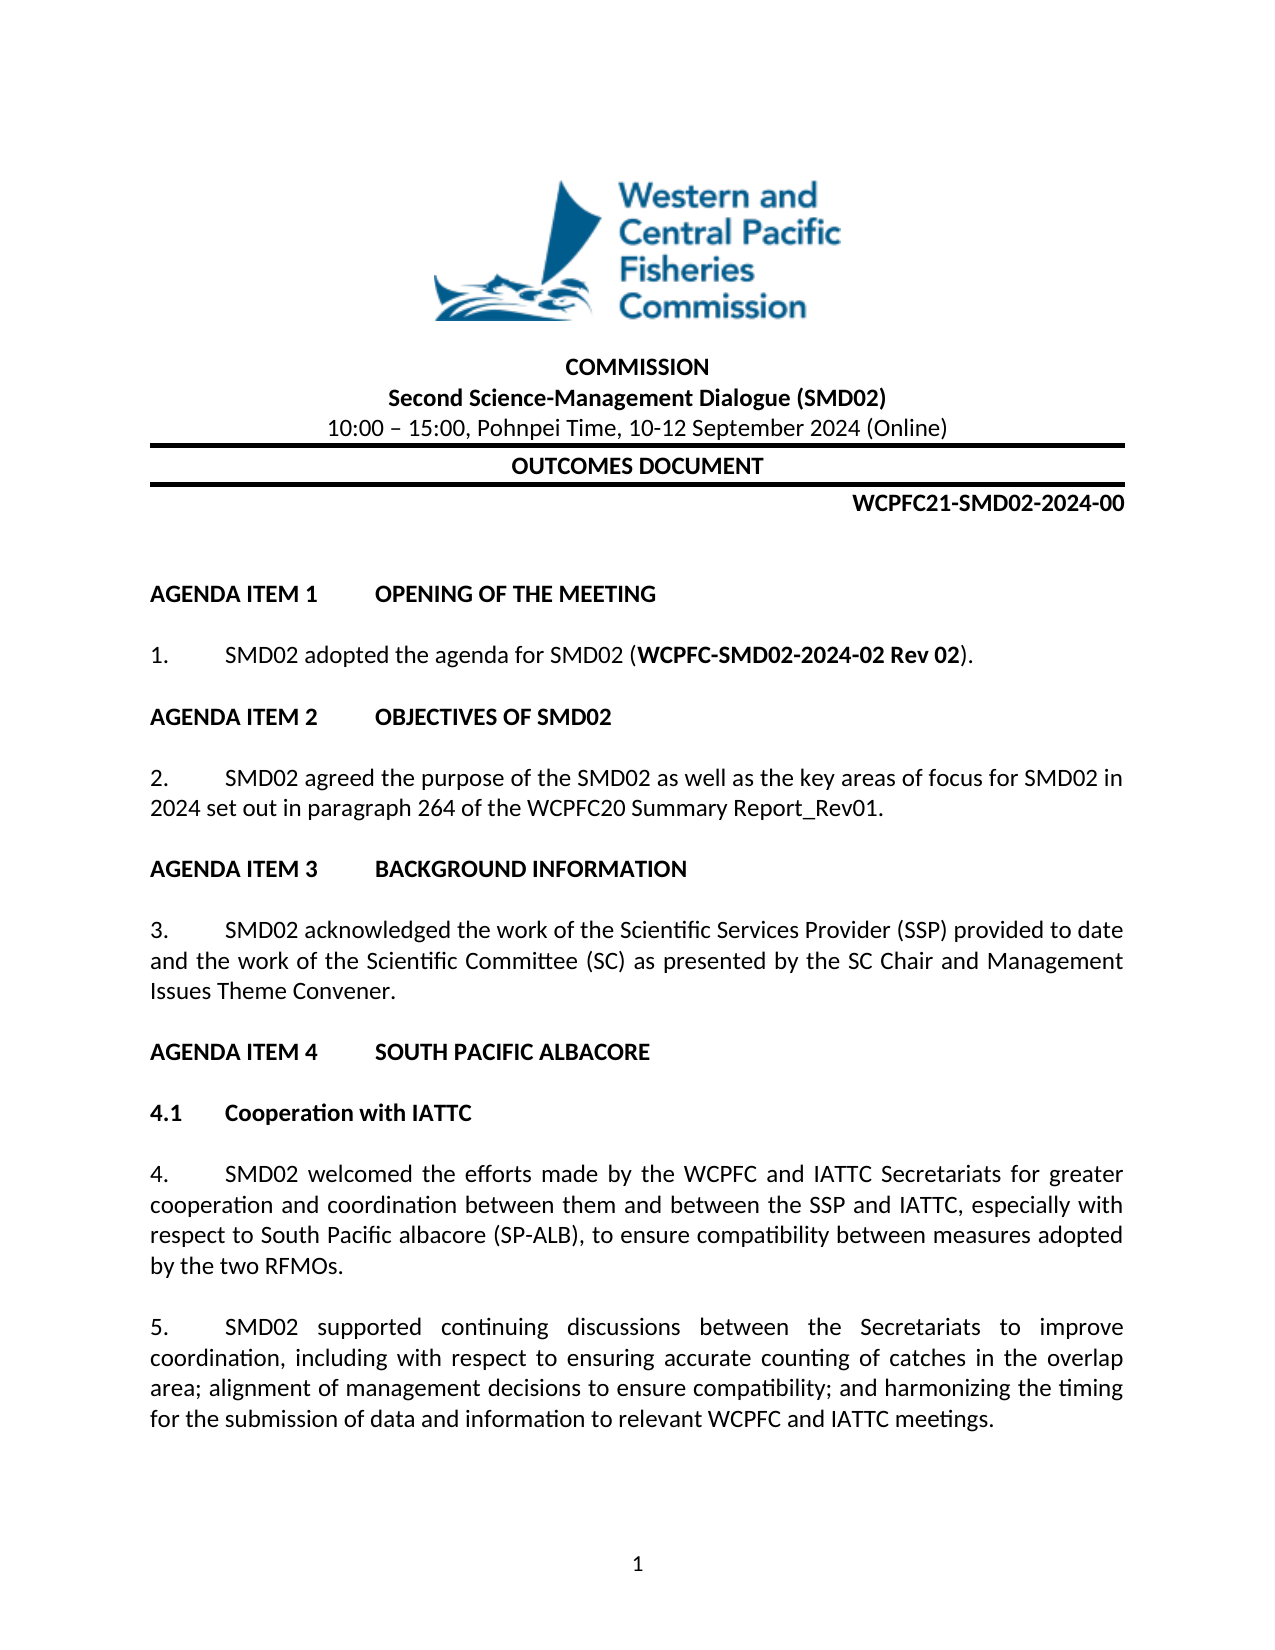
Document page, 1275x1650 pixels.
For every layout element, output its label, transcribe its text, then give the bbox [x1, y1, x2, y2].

text AGENDA ITEM 4 SOUTH PACIFIC ALBACORE [150, 1036, 1125, 1067]
text AGENDA ITEM 2 OBJECTIVES OF SMD02 [150, 701, 1125, 731]
list SMD02 adopted the agenda for SMD02 (WCPFC-SMD02-2024-02 Rev 02). [150, 640, 1125, 670]
text OUTCOMES DOCUMENT [150, 448, 1125, 482]
list SMD02 supported continuing discussions between the Secretariats to improve coordination, including with respect to ensuring accurate counting of catches in the overlap area; alignment of management decisions to ensure compatibility; and harmonizing the timing for the submission of data and information to relevant WCPFC and IATTC meetings. [150, 1311, 1125, 1433]
text 4.1 Cooperation with IATTC [150, 1097, 1125, 1128]
list SMD02 agreed the purpose of the SMD02 as well as the key areas of focus for SMD02 in 2024 set out in paragraph 264 of the WCPFC20 Summary Report_Rev01. [150, 762, 1125, 823]
list SMD02 welcomed the efforts made by the WCPFC and IATTC Secretariats for greater cooperation and coordination between them and between the SSP and IATTC, especially with respect to South Pacific albacore (SP-ALB), to ensure compatibility between measures adopted by the two RFMOs. [150, 1158, 1125, 1281]
text AGENDA ITEM 3 BACKGROUND INFORMATION [150, 853, 1125, 884]
text 10:00 – 15:00, Pohnpei Time, 10-12 September 2024 (Online) [150, 412, 1125, 443]
text Second Science-Management Dialogue (SMD02) [150, 382, 1125, 412]
text COMMISSION [150, 351, 1125, 382]
picture [434, 180, 841, 321]
list SMD02 acknowledged the work of the Scientific Services Provider (SSP) provided to date and the work of the Scientific Committee (SC) as presented by the SC Chair and Management Issues Theme Convener. [150, 914, 1125, 1006]
text AGENDA ITEM 1 OPENING OF THE MEETING [150, 579, 1125, 609]
text WCPFC21-SMD02-2024-00 [150, 487, 1125, 518]
